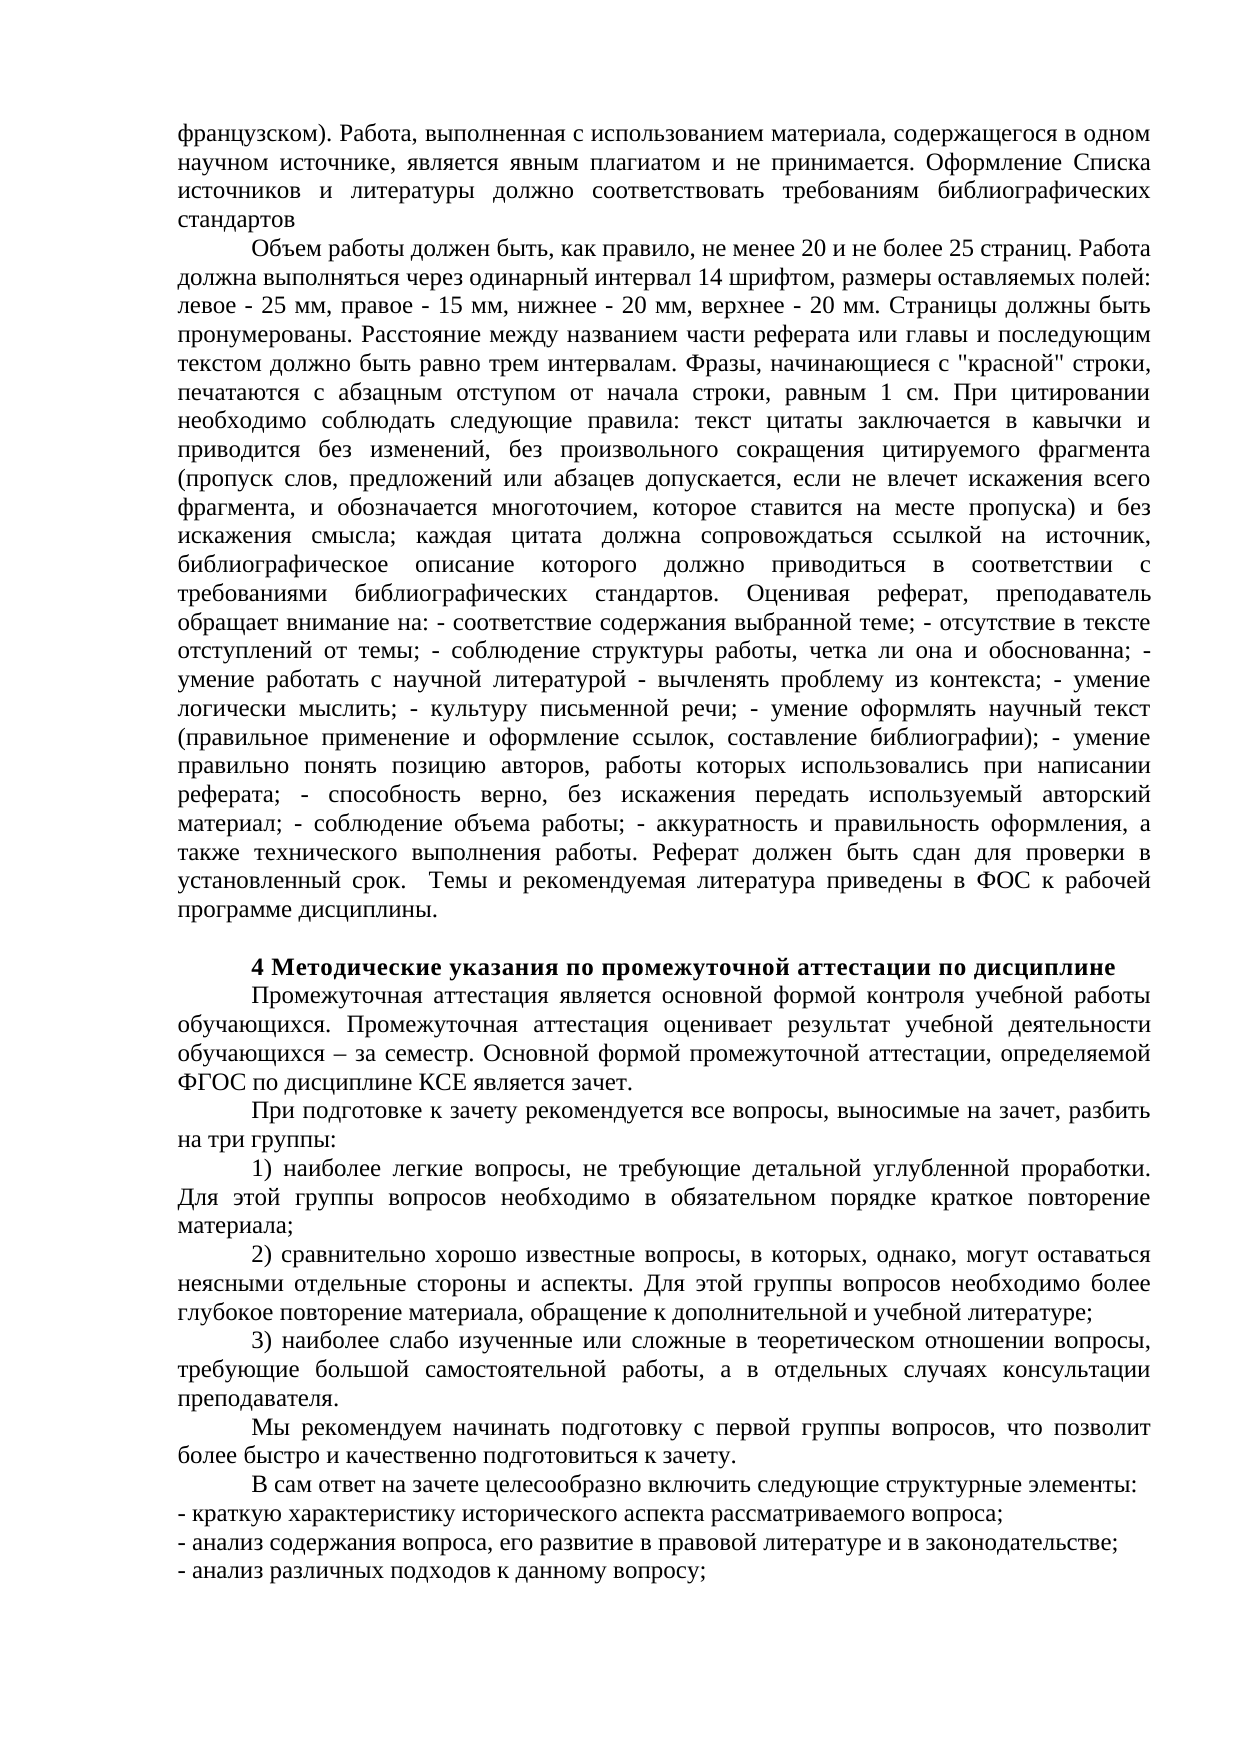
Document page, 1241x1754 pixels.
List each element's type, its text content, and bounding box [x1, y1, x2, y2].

list Промежуточная аттестация является основной формой контроля учебной работы обучающихся. Промежуточная аттестация оценивает результат учебной деятельности обучающихся – за семестр. Основной формой промежуточной аттестации, определяемой ФГОС по дисциплине КСЕ является зачет. [177, 981, 1152, 1096]
list В сам ответ на зачете целесообразно включить следующие структурные элементы: [177, 1469, 1152, 1498]
list 1) наиболее легкие вопросы, не требующие детальной углубленной проработки. Для этой группы вопросов необходимо в обязательном порядке краткое повторение материала; [177, 1153, 1152, 1239]
list 3) наиболее слабо изученные или сложные в теоретическом отношении вопросы, требующие большой самостоятельной работы, а в отдельных случаях консультации преподавателя. [177, 1326, 1152, 1412]
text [177, 118, 1152, 233]
list - краткую характеристику исторического аспекта рассматриваемого вопроса; [177, 1498, 1152, 1527]
list При подготовке к зачету рекомендуется все вопросы, выносимые на зачет, разбить на три группы: [177, 1096, 1152, 1153]
list 4 Методические указания по промежуточной аттестации по дисциплине [177, 952, 1152, 981]
list - анализ различных подходов к данному вопросу; [177, 1556, 1152, 1584]
list 2) сравнительно хорошо известные вопросы, в которых, однако, могут оставаться неясными отдельные стороны и аспекты. Для этой группы вопросов необходимо более глубокое повторение материала, обращение к дополнительной и учебной литературе; [177, 1239, 1152, 1326]
list Мы рекомендуем начинать подготовку с первой группы вопросов, что позволит более быстро и качественно подготовиться к зачету. [177, 1412, 1152, 1469]
text Объем работы должен быть, как правило, не менее 20 и не более 25 страниц. Работа должна выполняться через одинарный интервал 14 шрифтом, размеры оставляемых полей: левое - 25 мм, правое - 15 мм, нижнее - 20 мм, верхнее - 20 мм. Страницы должны быть пронумерованы. Расстояние между названием части реферата или главы и последующим текстом должно быть равно трем интервалам. Фразы, начинающиеся с "красной" строки, печатаются с абзацным отступом от начала строки, равным 1 см. При цитировании необходимо соблюдать следующие правила: текст цитаты заключается в кавычки и приводится без изменений, без произвольного сокращения цитируемого фрагмента (пропуск слов, предложений или абзацев допускается, если не влечет искажения всего фрагмента, и обозначается многоточием, которое ставится на месте пропуска) и без искажения смысла; каждая цитата должна сопровождаться ссылкой на источник, библиографическое описание которого должно приводиться в соответствии с требованиями библиографических стандартов. Оценивая реферат, преподаватель обращает внимание на: - соответствие содержания выбранной теме; - отсутствие в тексте отступлений от темы; - соблюдение структуры работы, четка ли она и обоснованна; - умение работать с научной литературой - вычленять проблему из контекста; - умение логически мыслить; - культуру письменной речи; - умение оформлять научный текст (правильное применение и оформление ссылок, составление библиографии); - умение правильно понять позицию авторов, работы которых использовались при написании реферата; - способность верно, без искажения передать используемый авторский материал; - соблюдение объема работы; - аккуратность и правильность оформления, а также технического выполнения работы. Реферат должен быть сдан для проверки в установленный срок. Темы и рекомендуемая литература приведены в ФОС к рабочей программе дисциплины. [177, 233, 1152, 923]
list - анализ содержания вопроса, его развитие в правовой литературе и в законодательстве; [177, 1527, 1152, 1556]
